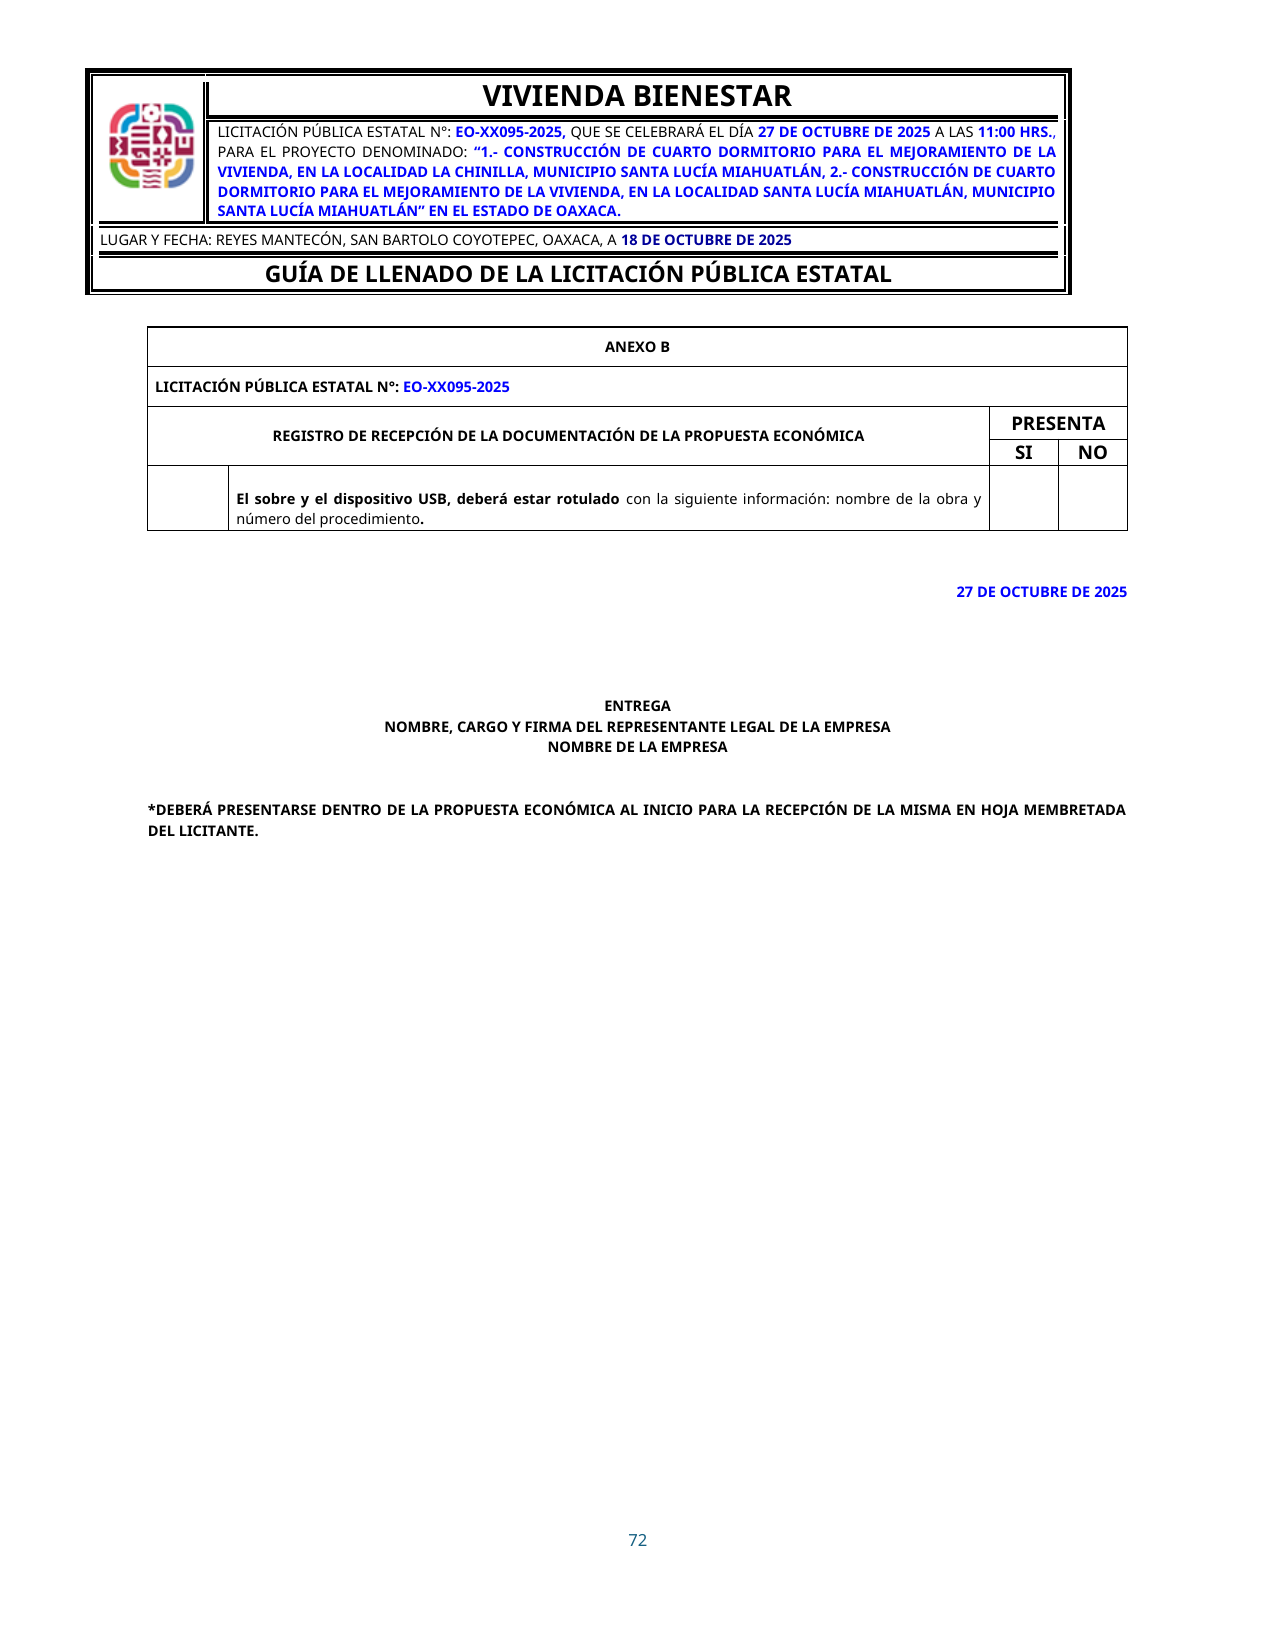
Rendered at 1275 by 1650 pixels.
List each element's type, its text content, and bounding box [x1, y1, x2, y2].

text NOMBRE DE LA EMPRESA [148, 737, 1127, 757]
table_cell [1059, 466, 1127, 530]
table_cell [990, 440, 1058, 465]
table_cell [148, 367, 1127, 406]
text 27 DE OCTUBRE DE 2025 [148, 581, 1127, 601]
text *DEBERÁ PRESENTARSE DENTRO DE LA PROPUESTA ECONÓMICA AL INICIO PARA LA RECEPCIÓN DE LA MISMA EN HOJA MEMBRETADA DEL LICITANTE. [148, 799, 1127, 841]
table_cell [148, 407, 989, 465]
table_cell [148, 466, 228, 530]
text ENTREGA [148, 696, 1127, 716]
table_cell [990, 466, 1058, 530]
picture [98, 95, 203, 194]
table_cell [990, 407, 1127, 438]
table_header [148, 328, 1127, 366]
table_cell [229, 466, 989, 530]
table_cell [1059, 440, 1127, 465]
text NOMBRE, CARGO Y FIRMA DEL REPRESENTANTE LEGAL DE LA EMPRESA [148, 716, 1127, 736]
